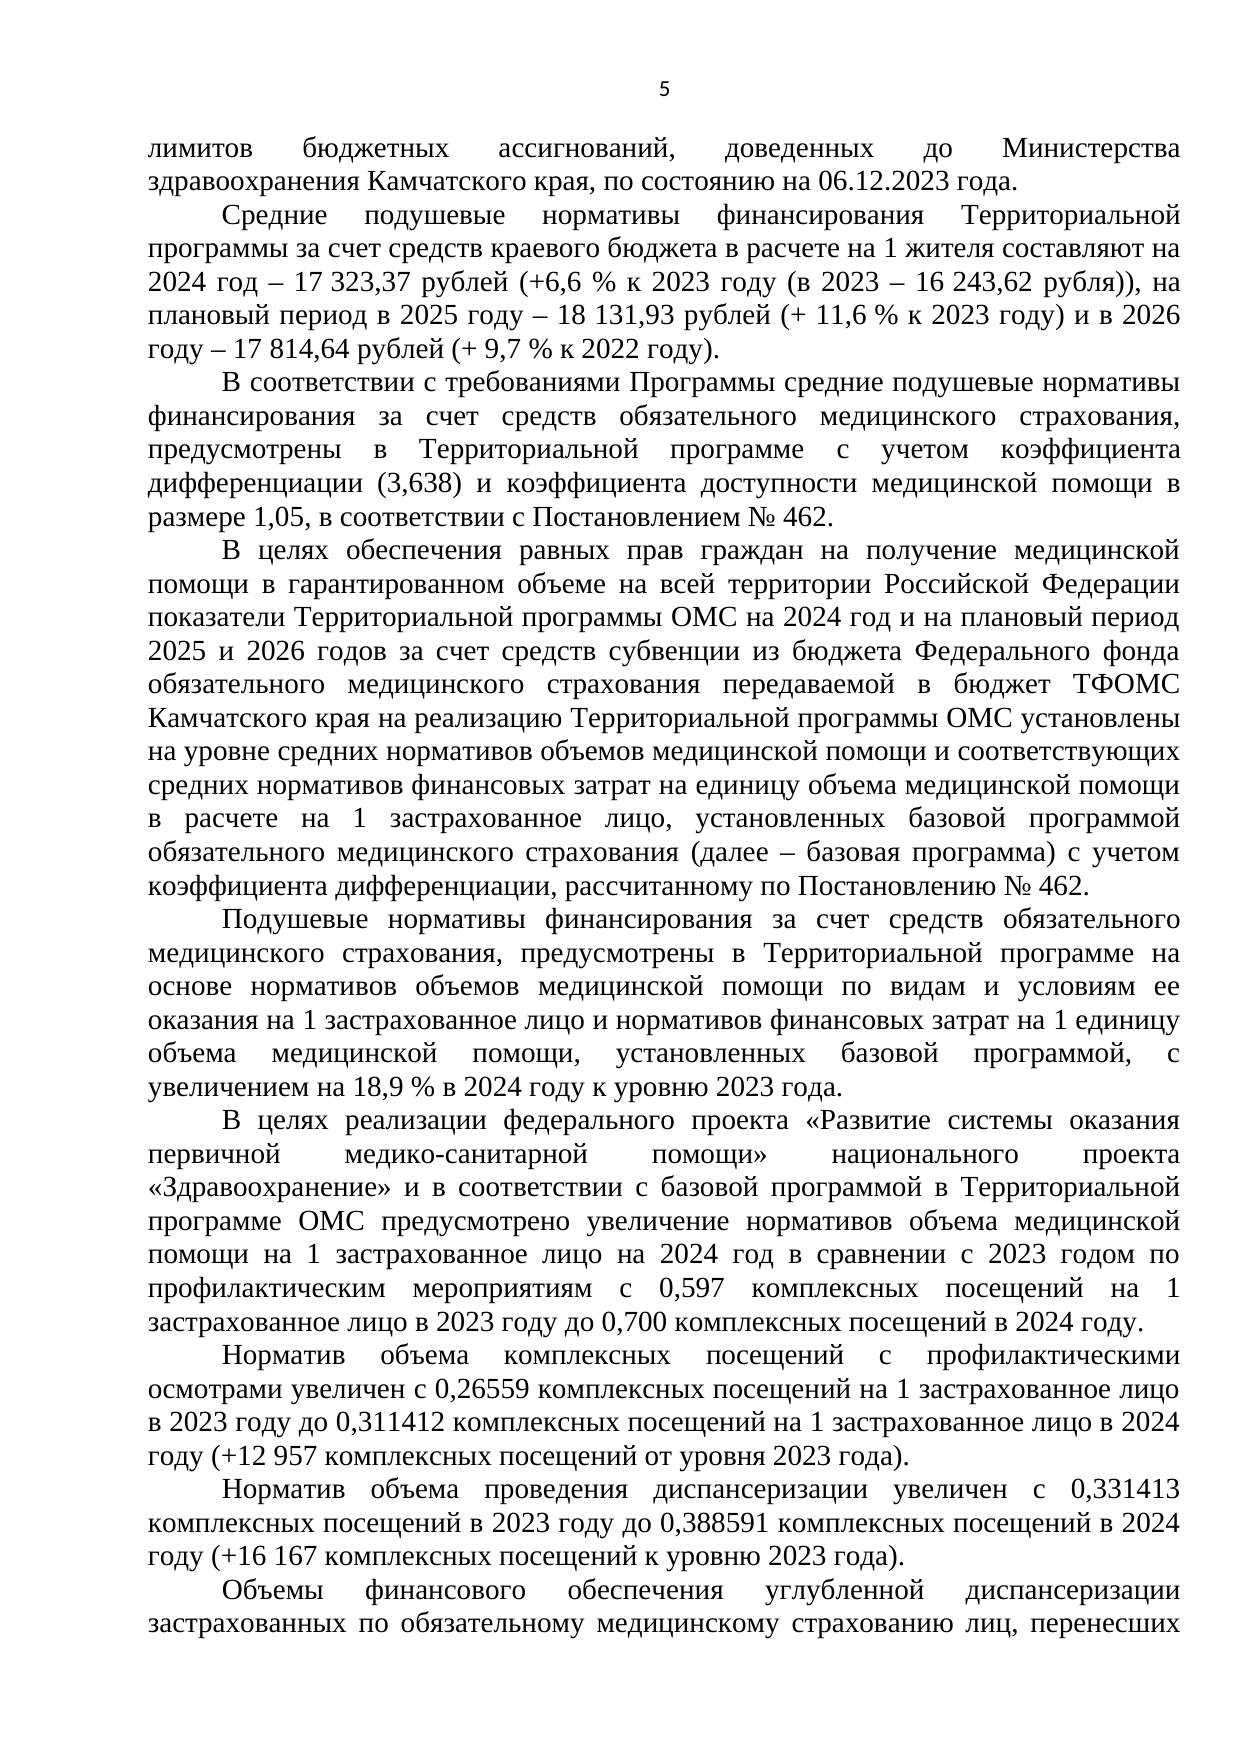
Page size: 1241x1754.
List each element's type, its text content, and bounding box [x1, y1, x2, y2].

text Норматив объема комплексных посещений с профилактическими осмотрами увеличен с 0,26559 комплексных посещений на 1 застрахованное лицо в 2023 году до 0,311412 комплексных посещений на 1 застрахованное лицо в 2024 году (+12 957 комплексных посещений от уровня 2023 года). [148, 1337, 1181, 1471]
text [148, 1572, 1181, 1639]
text В целях реализации федерального проекта «Развитие системы оказания первичной медико-санитарной помощи» национального проекта «Здравоохранение» и в соответствии с базовой программой в Территориальной программе ОМС предусмотрено увеличение нормативов объема медицинской помощи на 1 застрахованное лицо на 2024 год в сравнении с 2023 годом по профилактическим мероприятиям с 0,597 комплексных посещений на 1 застрахованное лицо в 2023 году до 0,700 комплексных посещений в 2024 году. [148, 1102, 1181, 1337]
text Подушевые нормативы финансирования за счет средств обязательного медицинского страхования, предусмотрены в Территориальной программе на основе нормативов объемов медицинской помощи по видам и условиям ее оказания на 1 застрахованное лицо и нормативов финансовых затрат на 1 единицу объема медицинской помощи, установленных базовой программой, с увеличением на 18,9 % в 2024 году к уровню 2023 года. [148, 901, 1181, 1102]
text В целях обеспечения равных прав граждан на получение медицинской помощи в гарантированном объеме на всей территории Российской Федерации показатели Территориальной программы ОМС на 2024 год и на плановый период 2025 и 2026 годов за счет средств субвенции из бюджета Федерального фонда обязательного медицинского страхования передаваемой в бюджет ТФОМС Камчатского края на реализацию Территориальной программы ОМС установлены на уровне средних нормативов объемов медицинской помощи и соответствующих средних нормативов финансовых затрат на единицу объема медицинской помощи в расчете на 1 застрахованное лицо, установленных базовой программой обязательного медицинского страхования (далее – базовая программа) с учетом коэффициента дифференциации, рассчитанному по Постановлению № 462. [148, 532, 1181, 901]
text Норматив объема проведения диспансеризации увеличен с 0,331413 комплексных посещений в 2023 году до 0,388591 комплексных посещений в 2024 году (+16 167 комплексных посещений к уровню 2023 года). [148, 1471, 1181, 1572]
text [148, 130, 1181, 197]
text Средние подушевые нормативы финансирования Территориальной программы за счет средств краевого бюджета в расчете на 1 жителя составляют на 2024 год – 17 323,37 рублей (+6,6 % к 2023 году (в 2023 – 16 243,62 рубля)), на плановый период в 2025 году – 18 131,93 рублей (+ 11,6 % к 2023 году) и в 2026 году – 17 814,64 рублей (+ 9,7 % к 2022 году). [148, 197, 1181, 364]
text В соответствии с требованиями Программы средние подушевые нормативы финансирования за счет средств обязательного медицинского страхования, предусмотрены в Территориальной программе с учетом коэффициента дифференциации (3,638) и коэффициента доступности медицинской помощи в размере 1,05, в соответствии с Постановлением № 462. [148, 364, 1181, 532]
